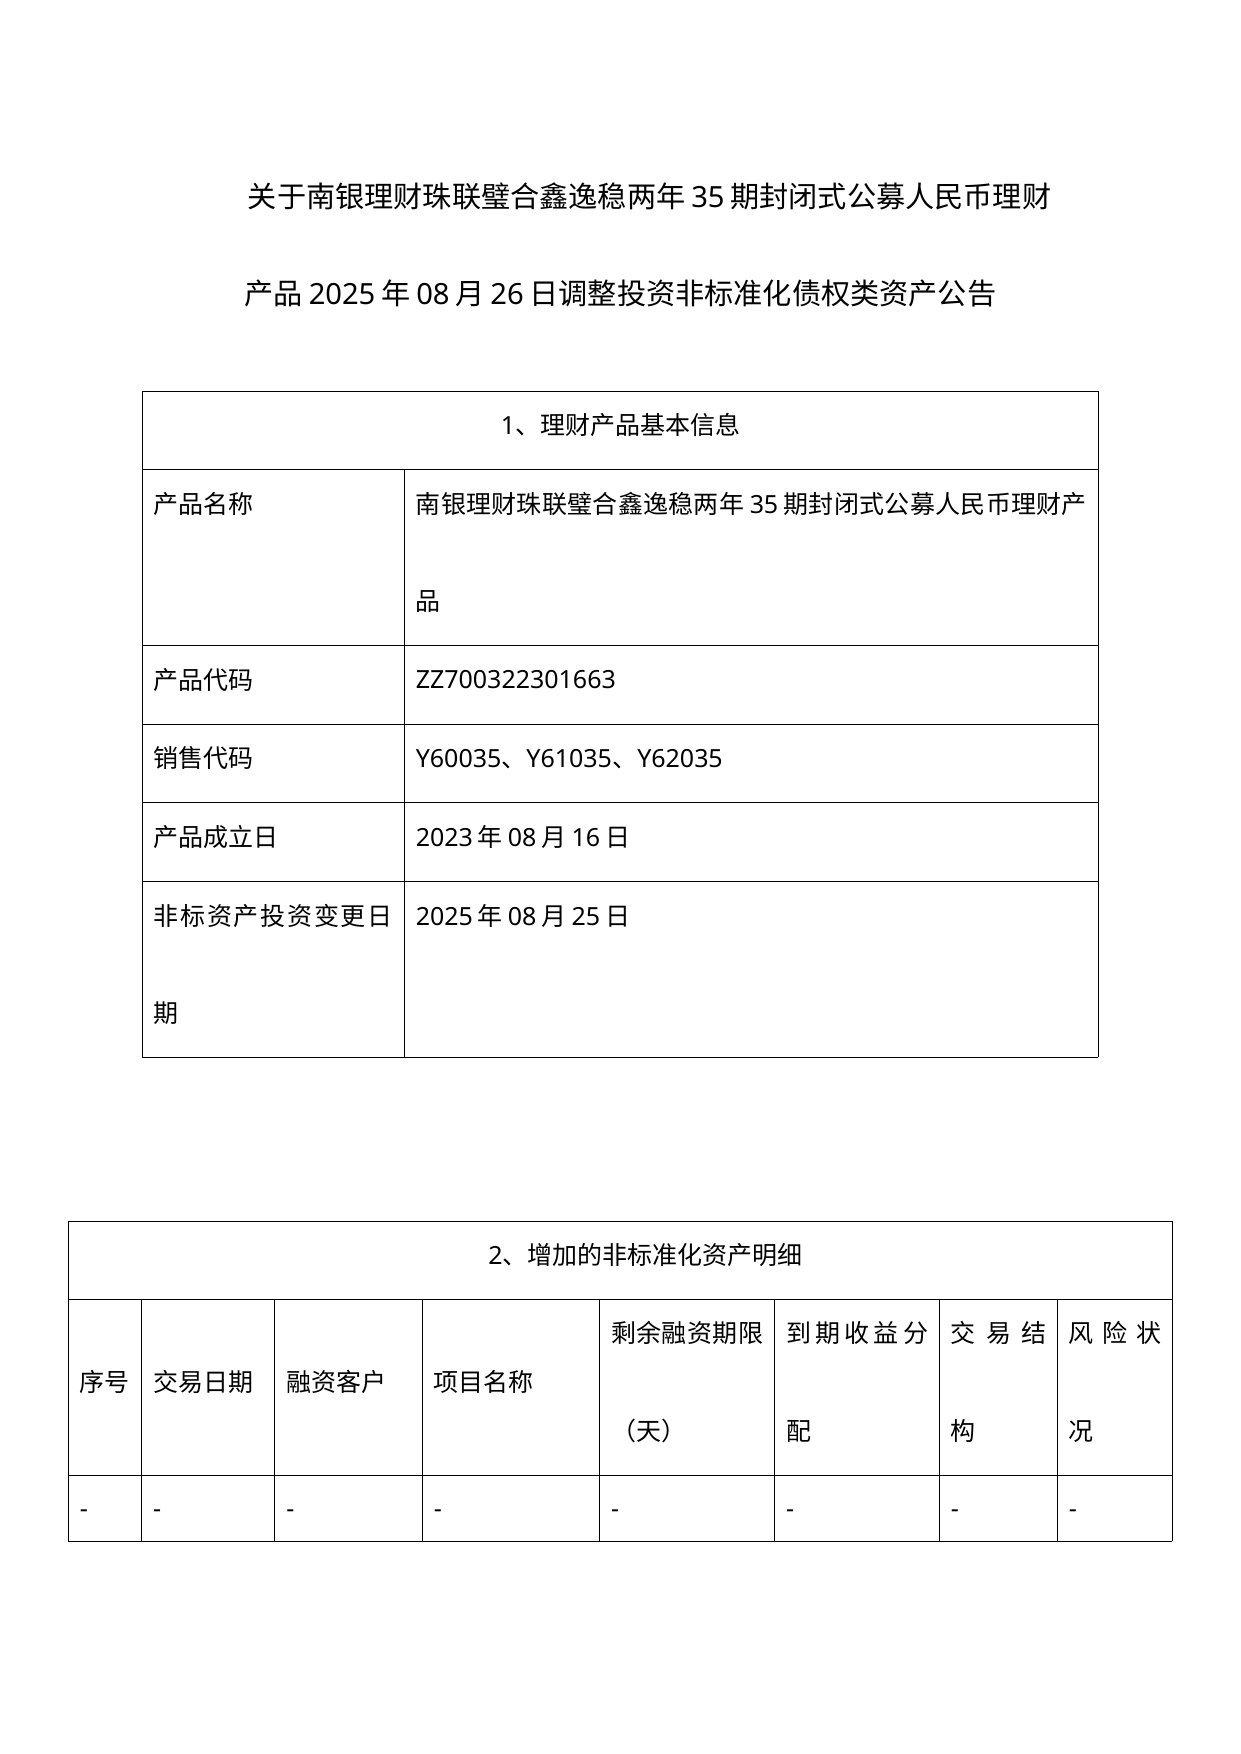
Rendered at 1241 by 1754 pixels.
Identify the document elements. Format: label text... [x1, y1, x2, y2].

table_cell 序号 [69, 1300, 141, 1474]
table_cell 产品成立日 [143, 803, 404, 881]
table_cell 融资客户 [275, 1300, 422, 1474]
table_cell - [423, 1476, 599, 1541]
table_cell 产品代码 [143, 646, 404, 723]
table_cell 2023年08月16日 [405, 803, 1098, 881]
table_cell 南银理财珠联璧合鑫逸稳两年35期封闭式公募人民币理财产品 [405, 470, 1098, 645]
table_cell 非标资产投资变更日期 [143, 882, 404, 1057]
table_cell - [69, 1476, 141, 1541]
table_cell 剩余融资期限（天） [600, 1300, 774, 1474]
text 关于南银理财珠联璧合鑫逸稳两年35期封闭式公募人民币理财产品2025年08月26日调整投资非标准化债权类资产公告 [187, 162, 1053, 324]
table_cell 销售代码 [143, 725, 404, 802]
table_cell 项目名称 [423, 1300, 599, 1474]
table_cell 2025年08月25日 [405, 882, 1098, 1057]
table_cell Y60035、Y61035、Y62035 [405, 725, 1098, 802]
table_cell 交易结构 [940, 1300, 1057, 1474]
table_header 1、理财产品基本信息 [143, 392, 1098, 469]
table_cell - [1058, 1476, 1172, 1541]
table_cell 交易日期 [142, 1300, 274, 1474]
table_header 2、增加的非标准化资产明细 [69, 1222, 1172, 1298]
table_cell 风险状况 [1058, 1300, 1172, 1474]
table_cell 产品名称 [143, 470, 404, 645]
table_cell - [275, 1476, 422, 1541]
table_cell - [940, 1476, 1057, 1541]
table_cell 到期收益分配 [775, 1300, 939, 1474]
table_cell ZZ700322301663 [405, 646, 1098, 723]
table_cell - [600, 1476, 774, 1541]
table_cell - [142, 1476, 274, 1541]
table_cell - [775, 1476, 939, 1541]
